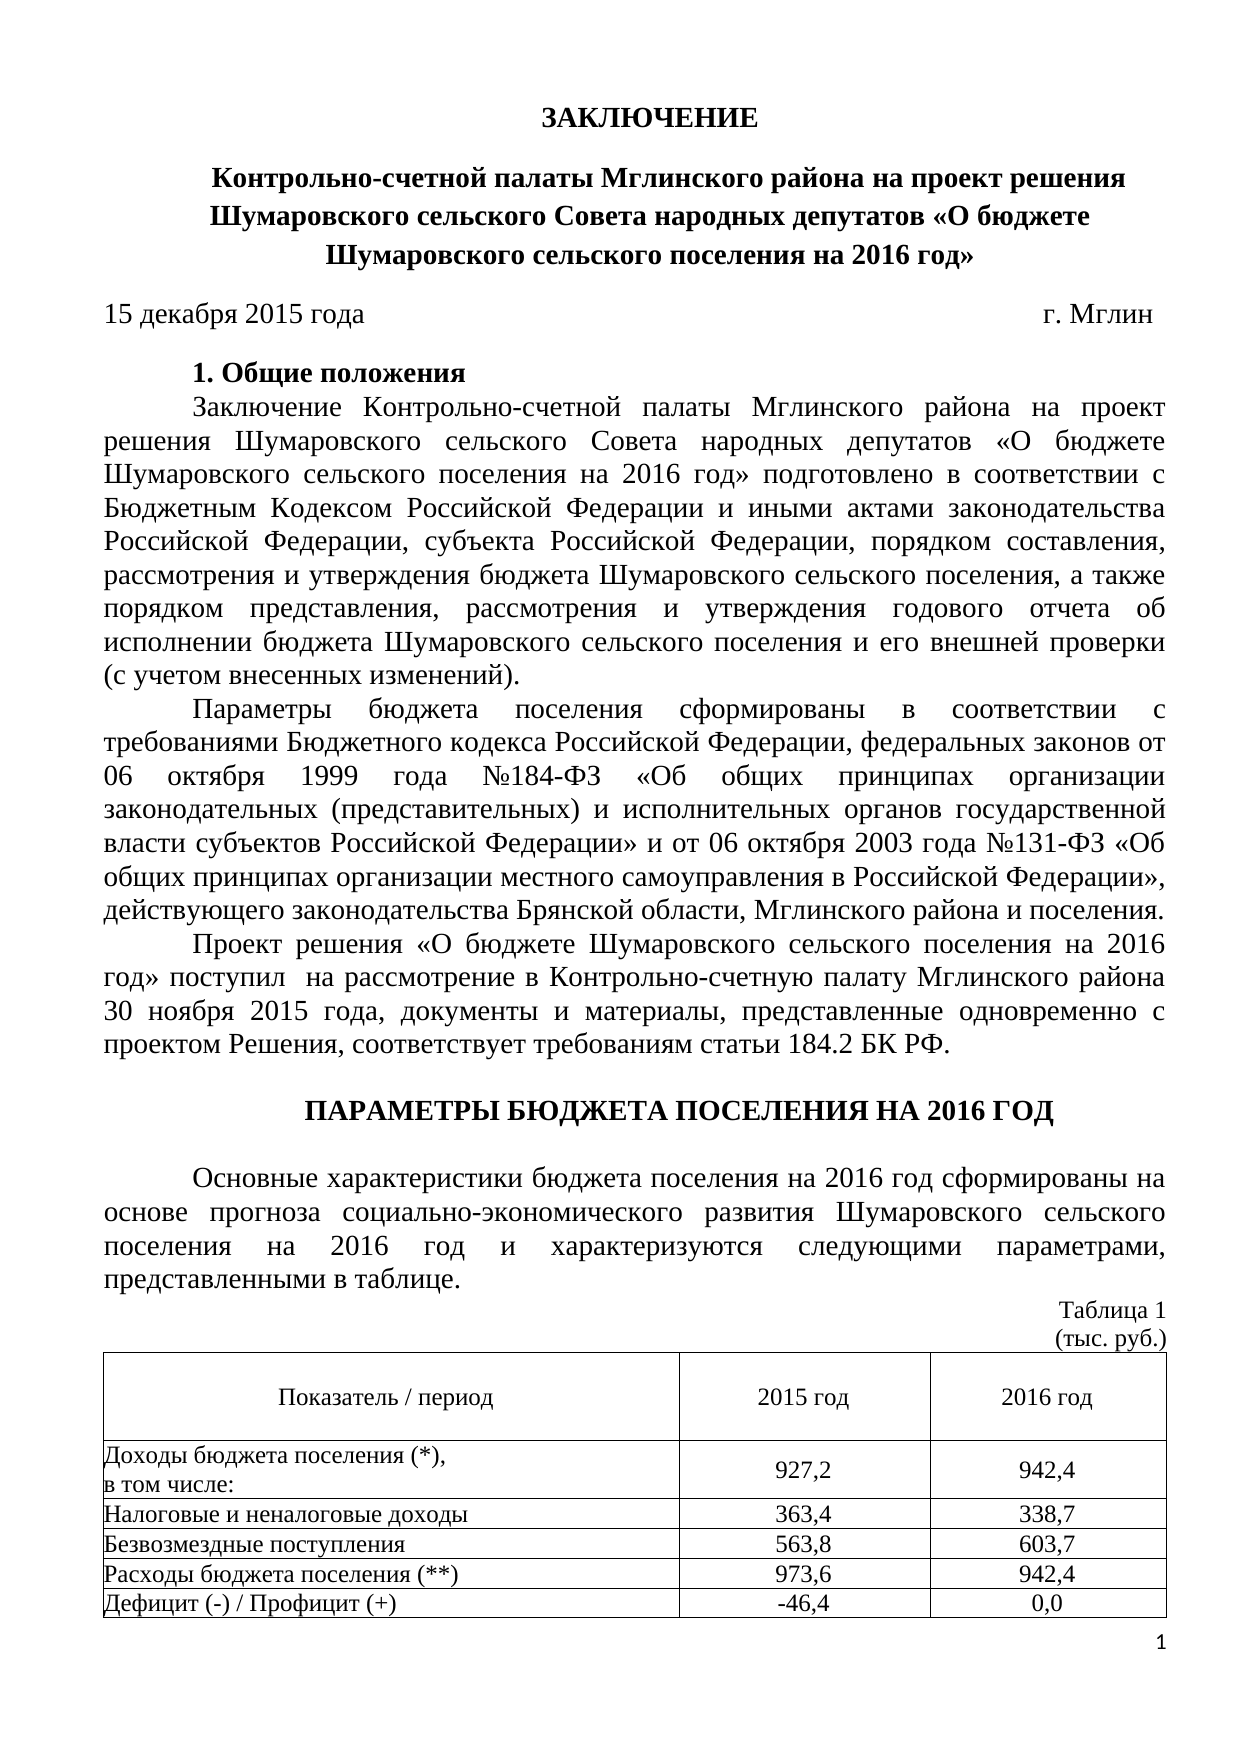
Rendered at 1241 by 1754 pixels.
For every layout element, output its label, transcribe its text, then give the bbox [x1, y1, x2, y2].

table_header Показатель / период [104, 1353, 679, 1439]
table_cell 942,4 [931, 1441, 1166, 1498]
text Основные характеристики бюджета поселения на 2016 год сформированы на основе прогноза социально-экономического развития Шумаровского сельского поселения на 2016 год и характеризуются следующими параметрами, представленными в таблице. [103, 1161, 1167, 1295]
text Заключение Контрольно-счетной палаты Мглинского района на проект решения Шумаровского сельского Совета народных депутатов «О бюджете Шумаровского сельского поселения на 2016 год» подготовлено в соответствии с Бюджетным Кодексом Российской Федерации и иными актами законодательства Российской Федерации, субъекта Российской Федерации, порядком составления, рассмотрения и утверждения бюджета Шумаровского сельского поселения, а также порядком представления, рассмотрения и утверждения годового отчета об исполнении бюджета Шумаровского сельского поселения и его внешней проверки (с учетом внесенных изменений). [103, 389, 1167, 691]
table_cell -46,4 [680, 1589, 930, 1617]
table_cell 563,8 [680, 1529, 930, 1558]
table_cell 363,4 [680, 1499, 930, 1528]
table_header 2015 год [680, 1353, 930, 1439]
table_cell 942,4 [931, 1559, 1166, 1587]
text Контрольно-счетной палаты Мглинского района на проект решения Шумаровского сельского Совета народных депутатов «О бюджете Шумаровского сельского поселения на 2016 год» [103, 160, 1196, 270]
table_cell Налоговые и неналоговые доходы [104, 1499, 679, 1528]
table_cell 927,2 [680, 1441, 930, 1498]
text (тыс. руб.) [148, 1323, 1167, 1352]
table_cell Доходы бюджета поселения (*), в том числе: [104, 1441, 679, 1498]
table_cell Дефицит (-) / Профицит (+) [104, 1589, 679, 1617]
text 1. Общие положения [103, 356, 1167, 389]
text Параметры бюджета поселения сформированы в соответствии с требованиями Бюджетного кодекса Российской Федерации, федеральных законов от 06 октября 1999 года №184-ФЗ «Об общих принципах организации законодательных (представительных) и исполнительных органов государственной власти субъектов Российской Федерации» и от 06 октября 2003 года №131-ФЗ «Об общих принципах организации местного самоуправления в Российской Федерации», действующего законодательства Брянской области, Мглинского района и поселения. [103, 691, 1167, 926]
table_cell 0,0 [931, 1589, 1166, 1617]
text Проект решения «О бюджете Шумаровского сельского поселения на 2016 год» поступил на рассмотрение в Контрольно-счетную палату Мглинского района 30 ноября 2015 года, документы и материалы, представленные одновременно с проектом Решения, соответствует требованиям статьи 184.2 БК РФ. [103, 926, 1167, 1060]
table_cell Расходы бюджета поселения (**) [104, 1559, 679, 1587]
table_cell 338,7 [931, 1499, 1166, 1528]
text Таблица 1 [148, 1295, 1167, 1323]
table_cell 973,6 [680, 1559, 930, 1587]
table_header 2016 год [931, 1353, 1166, 1439]
table_cell 603,7 [931, 1529, 1166, 1558]
text ЗАКЛЮЧЕНИЕ [103, 100, 1196, 134]
text ПАРАМЕТРЫ БЮДЖЕТА ПОСЕЛЕНИЯ НА 2016 ГОД [103, 1093, 1167, 1127]
table_cell Безвозмездные поступления [104, 1529, 679, 1558]
text 15 декабря 2015 года г. Мглин [103, 296, 1196, 330]
